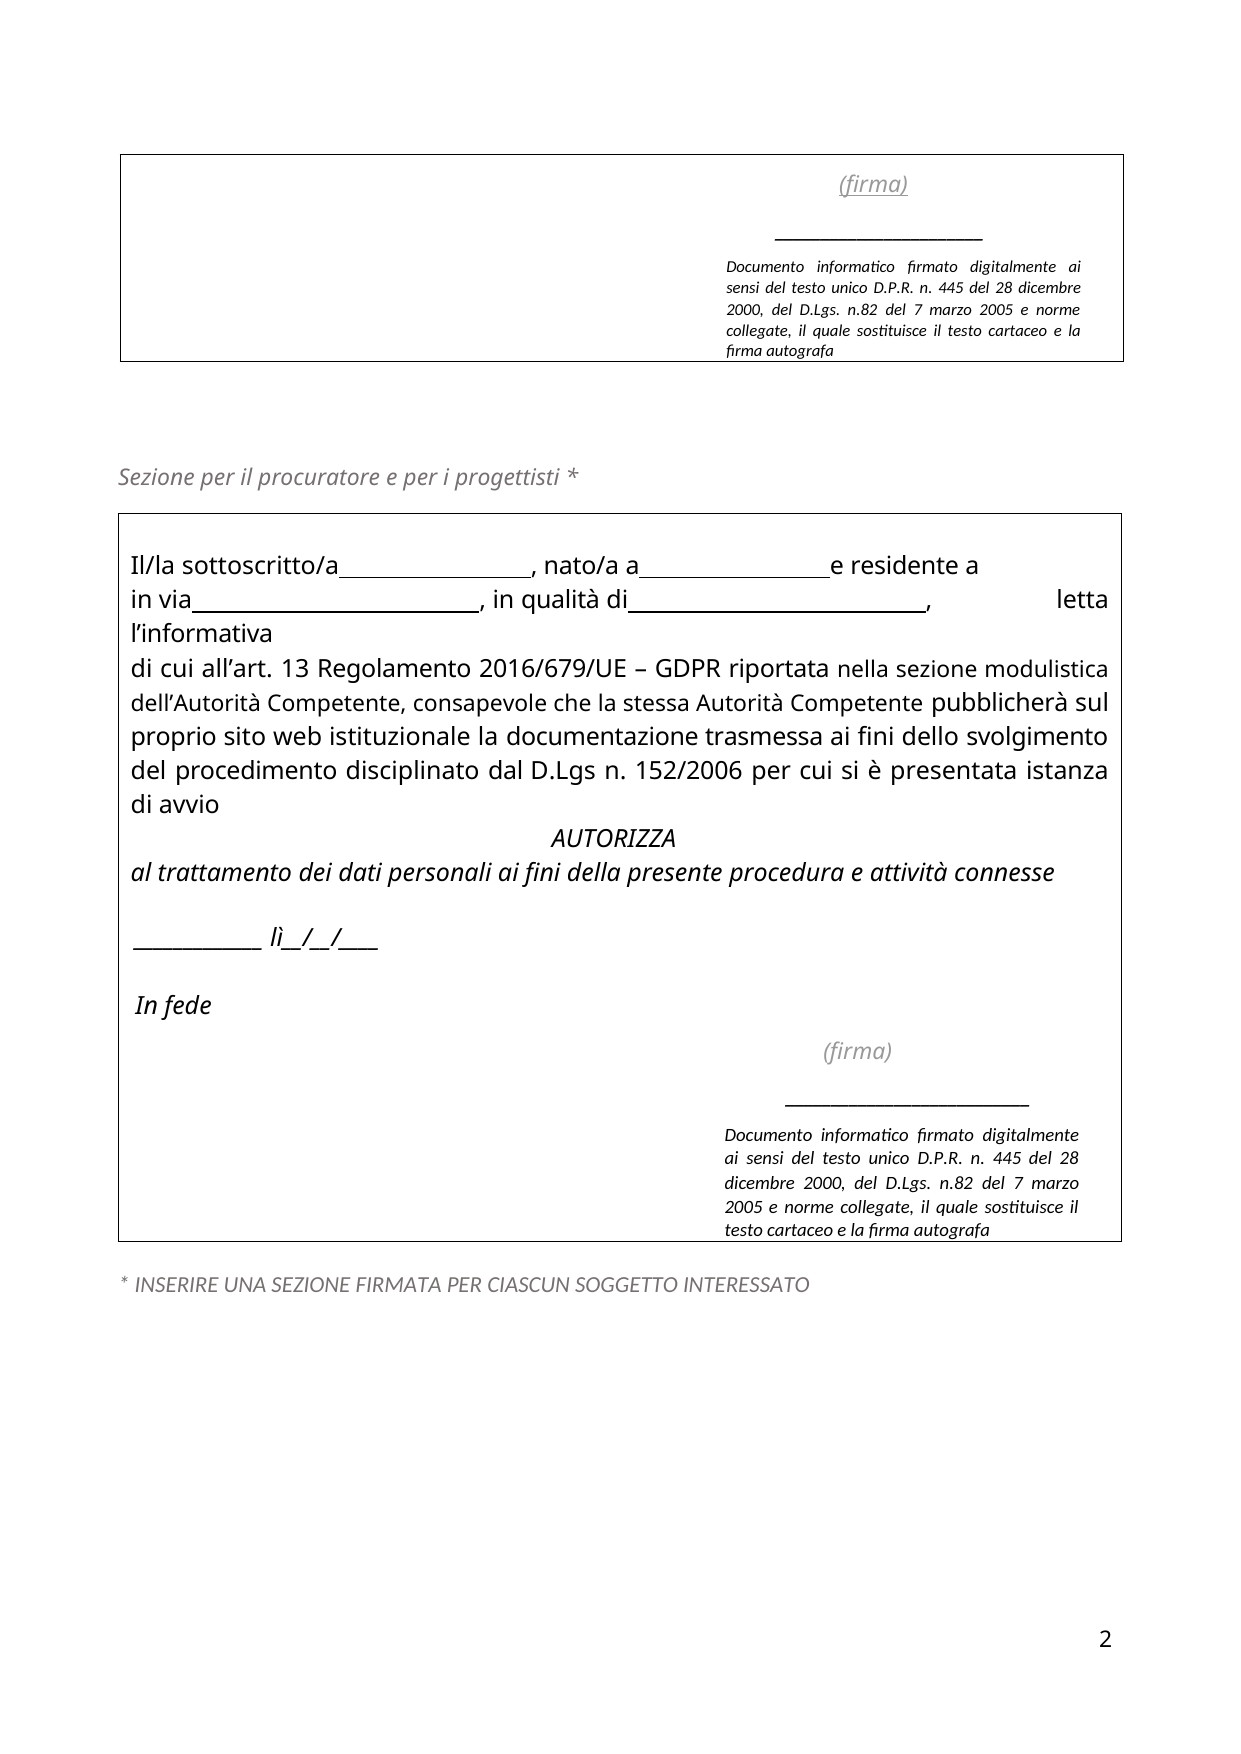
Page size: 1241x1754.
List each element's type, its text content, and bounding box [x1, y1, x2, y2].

text * INSERIRE UNA SEZIONE FIRMATA PER CIASCUN SOGGETTO INTERESSATO [118, 1271, 1127, 1298]
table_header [121, 155, 1123, 361]
table_header Il/la sottoscritto/a , nato/a a e residente a in via , in qualità di , letta l’informativa di cui all’art. 13 Regolamento 2016/679/UE – GDPR riportata nella sezione modulistica dell’Autorità Competente, consapevole che la stessa Autorità Competente pubblicherà sul proprio sito web istituzionale la documentazione trasmessa ai fini dello svolgimento del procedimento disciplinato dal D.Lgs n. 152/2006 per cui si è presentata istanza di avvio AUTORIZZA al trattamento dei dati personali ai fini della presente procedura e attività connesse _____________ lì__/__/____ In fede (firma) ___________________________ Documento informatico firmato digitalmente ai sensi del testo unico D.P.R. n. 445 del 28 dicembre 2000, del D.Lgs. n.82 del 7 marzo 2005 e norme collegate, il quale sostituisce il testo cartaceo e la firma autografa [119, 514, 1121, 1241]
text Sezione per il procuratore e per i progettisti * [118, 461, 1167, 492]
